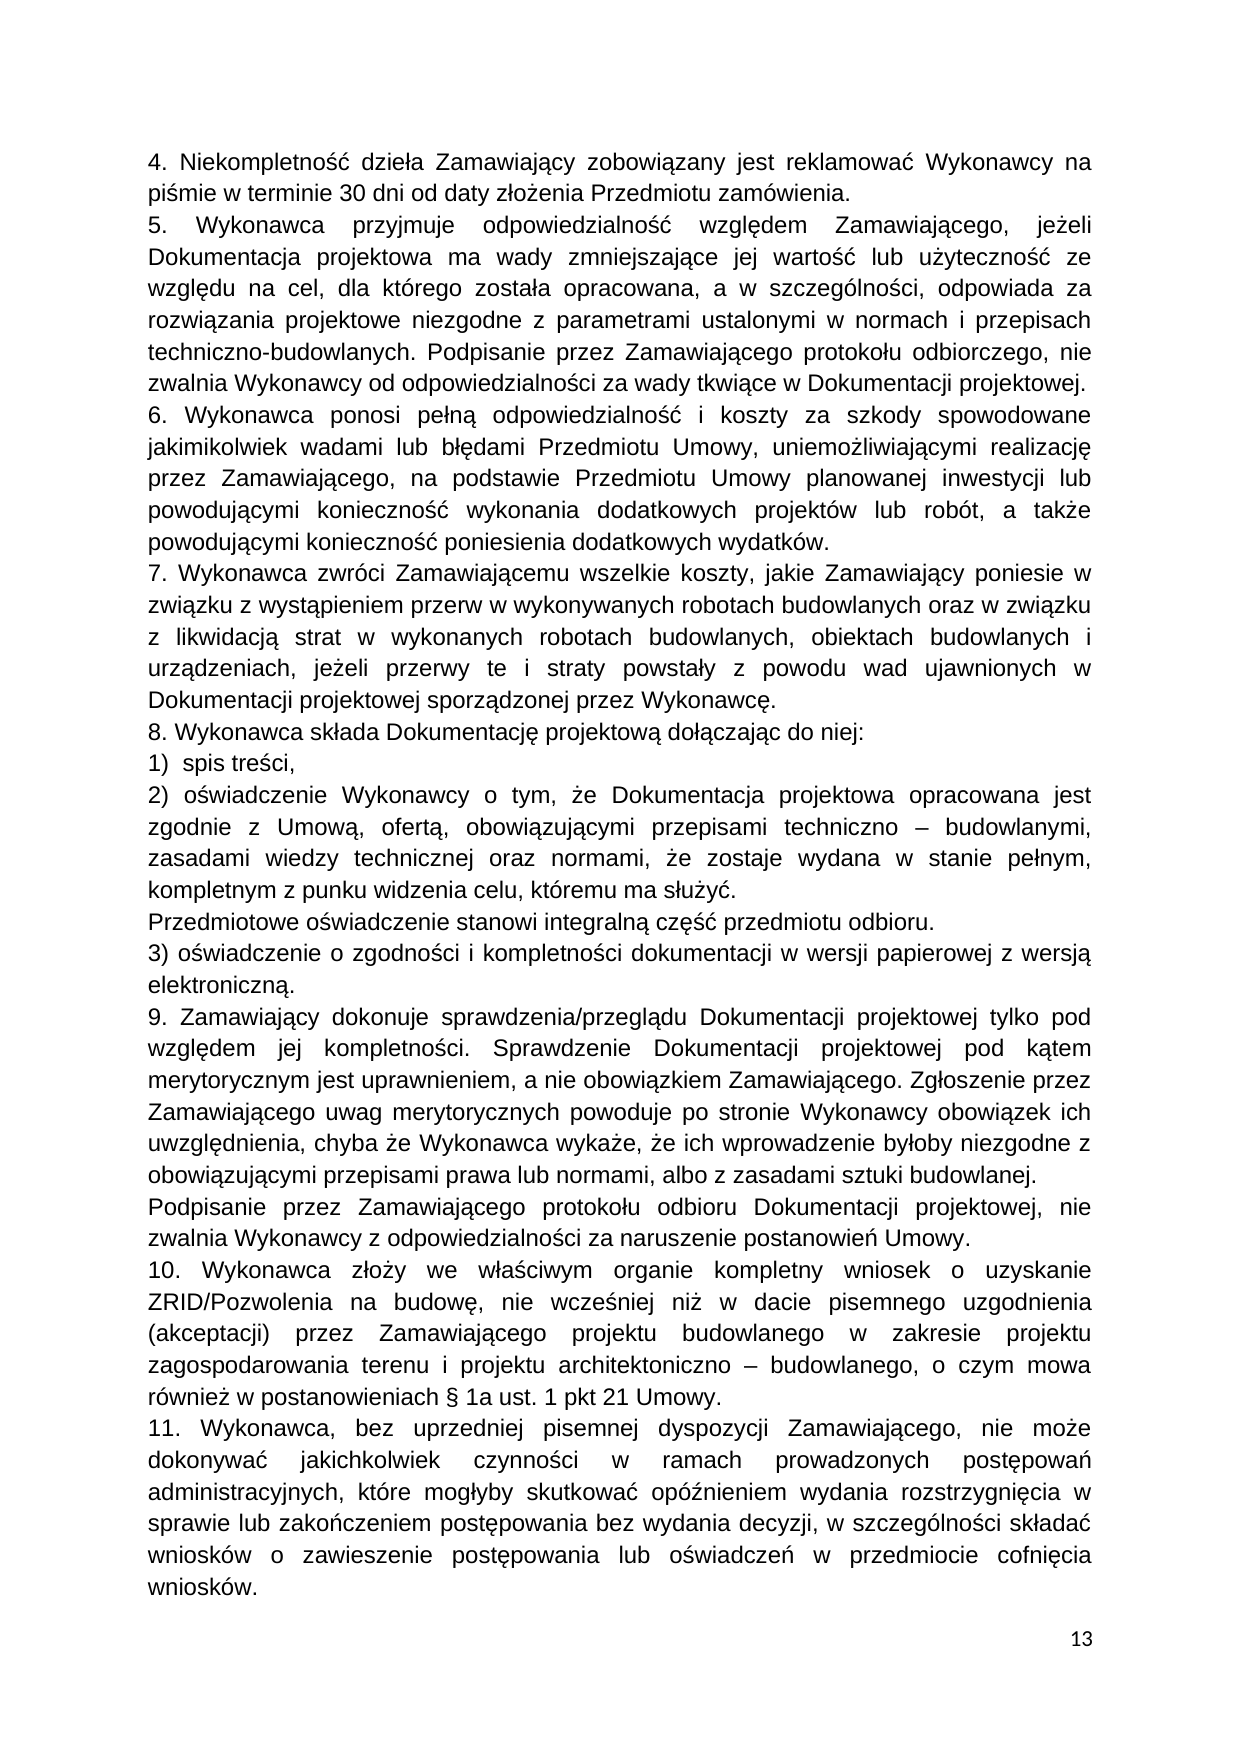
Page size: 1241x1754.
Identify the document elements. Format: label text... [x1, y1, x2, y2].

text 10. Wykonawca złoży we właściwym organie kompletny wniosek o uzyskanie ZRID/Pozwolenia na budowę, nie wcześniej niż w dacie pisemnego uzgodnienia (akceptacji) przez Zamawiającego projektu budowlanego w zakresie projektu zagospodarowania terenu i projektu architektoniczno – budowlanego, o czym mowa również w postanowieniach § 1a ust. 1 pkt 21 Umowy. [148, 1256, 1093, 1410]
text 4. Niekompletność dzieła Zamawiający zobowiązany jest reklamować Wykonawcy na piśmie w terminie 30 dni od daty złożenia Przedmiotu zamówienia. [148, 148, 1093, 207]
text Przedmiotowe oświadczenie stanowi integralną część przedmiotu odbioru. [148, 908, 1093, 935]
text Podpisanie przez Zamawiającego protokołu odbioru Dokumentacji projektowej, nie zwalnia Wykonawcy z odpowiedzialności za naruszenie postanowień Umowy. [148, 1193, 1093, 1252]
text 8. Wykonawca składa Dokumentację projektową dołączając do niej: [148, 718, 1093, 745]
text 1) spis treści, [148, 749, 1093, 777]
text 2) oświadczenie Wykonawcy o tym, że Dokumentacja projektowa opracowana jest zgodnie z Umową, ofertą, obowiązującymi przepisami techniczno – budowlanymi, zasadami wiedzy technicznej oraz normami, że zostaje wydana w stanie pełnym, kompletnym z punku widzenia celu, któremu ma służyć. [148, 781, 1093, 903]
text 5. Wykonawca przyjmuje odpowiedzialność względem Zamawiającego, jeżeli Dokumentacja projektowa ma wady zmniejszające jej wartość lub użyteczność ze względu na cel, dla którego została opracowana, a w szczególności, odpowiada za rozwiązania projektowe niezgodne z parametrami ustalonymi w normach i przepisach techniczno-budowlanych. Podpisanie przez Zamawiającego protokołu odbiorczego, nie zwalnia Wykonawcy od odpowiedzialności za wady tkwiące w Dokumentacji projektowej. [148, 211, 1093, 397]
text 3) oświadczenie o zgodności i kompletności dokumentacji w wersji papierowej z wersją elektroniczną. [148, 939, 1093, 998]
text 7. Wykonawca zwróci Zamawiającemu wszelkie koszty, jakie Zamawiający poniesie w związku z wystąpieniem przerw w wykonywanych robotach budowlanych oraz w związku z likwidacją strat w wykonanych robotach budowlanych, obiektach budowlanych i urządzeniach, jeżeli przerwy te i straty powstały z powodu wad ujawnionych w Dokumentacji projektowej sporządzonej przez Wykonawcę. [148, 559, 1093, 713]
text 9. Zamawiający dokonuje sprawdzenia/przeglądu Dokumentacji projektowej tylko pod względem jej kompletności. Sprawdzenie Dokumentacji projektowej pod kątem merytorycznym jest uprawnieniem, a nie obowiązkiem Zamawiającego. Zgłoszenie przez Zamawiającego uwag merytorycznych powoduje po stronie Wykonawcy obowiązek ich uwzględnienia, chyba że Wykonawca wykaże, że ich wprowadzenie byłoby niezgodne z obowiązującymi przepisami prawa lub normami, albo z zasadami sztuki budowlanej. [148, 1003, 1093, 1188]
text 11. Wykonawca, bez uprzedniej pisemnej dyspozycji Zamawiającego, nie może dokonywać jakichkolwiek czynności w ramach prowadzonych postępowań administracyjnych, które mogłyby skutkować opóźnieniem wydania rozstrzygnięcia w sprawie lub zakończeniem postępowania bez wydania decyzji, w szczególności składać wniosków o zawieszenie postępowania lub oświadczeń w przedmiocie cofnięcia wniosków. [148, 1414, 1093, 1600]
text 6. Wykonawca ponosi pełną odpowiedzialność i koszty za szkody spowodowane jakimikolwiek wadami lub błędami Przedmiotu Umowy, uniemożliwiającymi realizację przez Zamawiającego, na podstawie Przedmiotu Umowy planowanej inwestycji lub powodującymi konieczność wykonania dodatkowych projektów lub robót, a także powodującymi konieczność poniesienia dodatkowych wydatków. [148, 401, 1093, 555]
